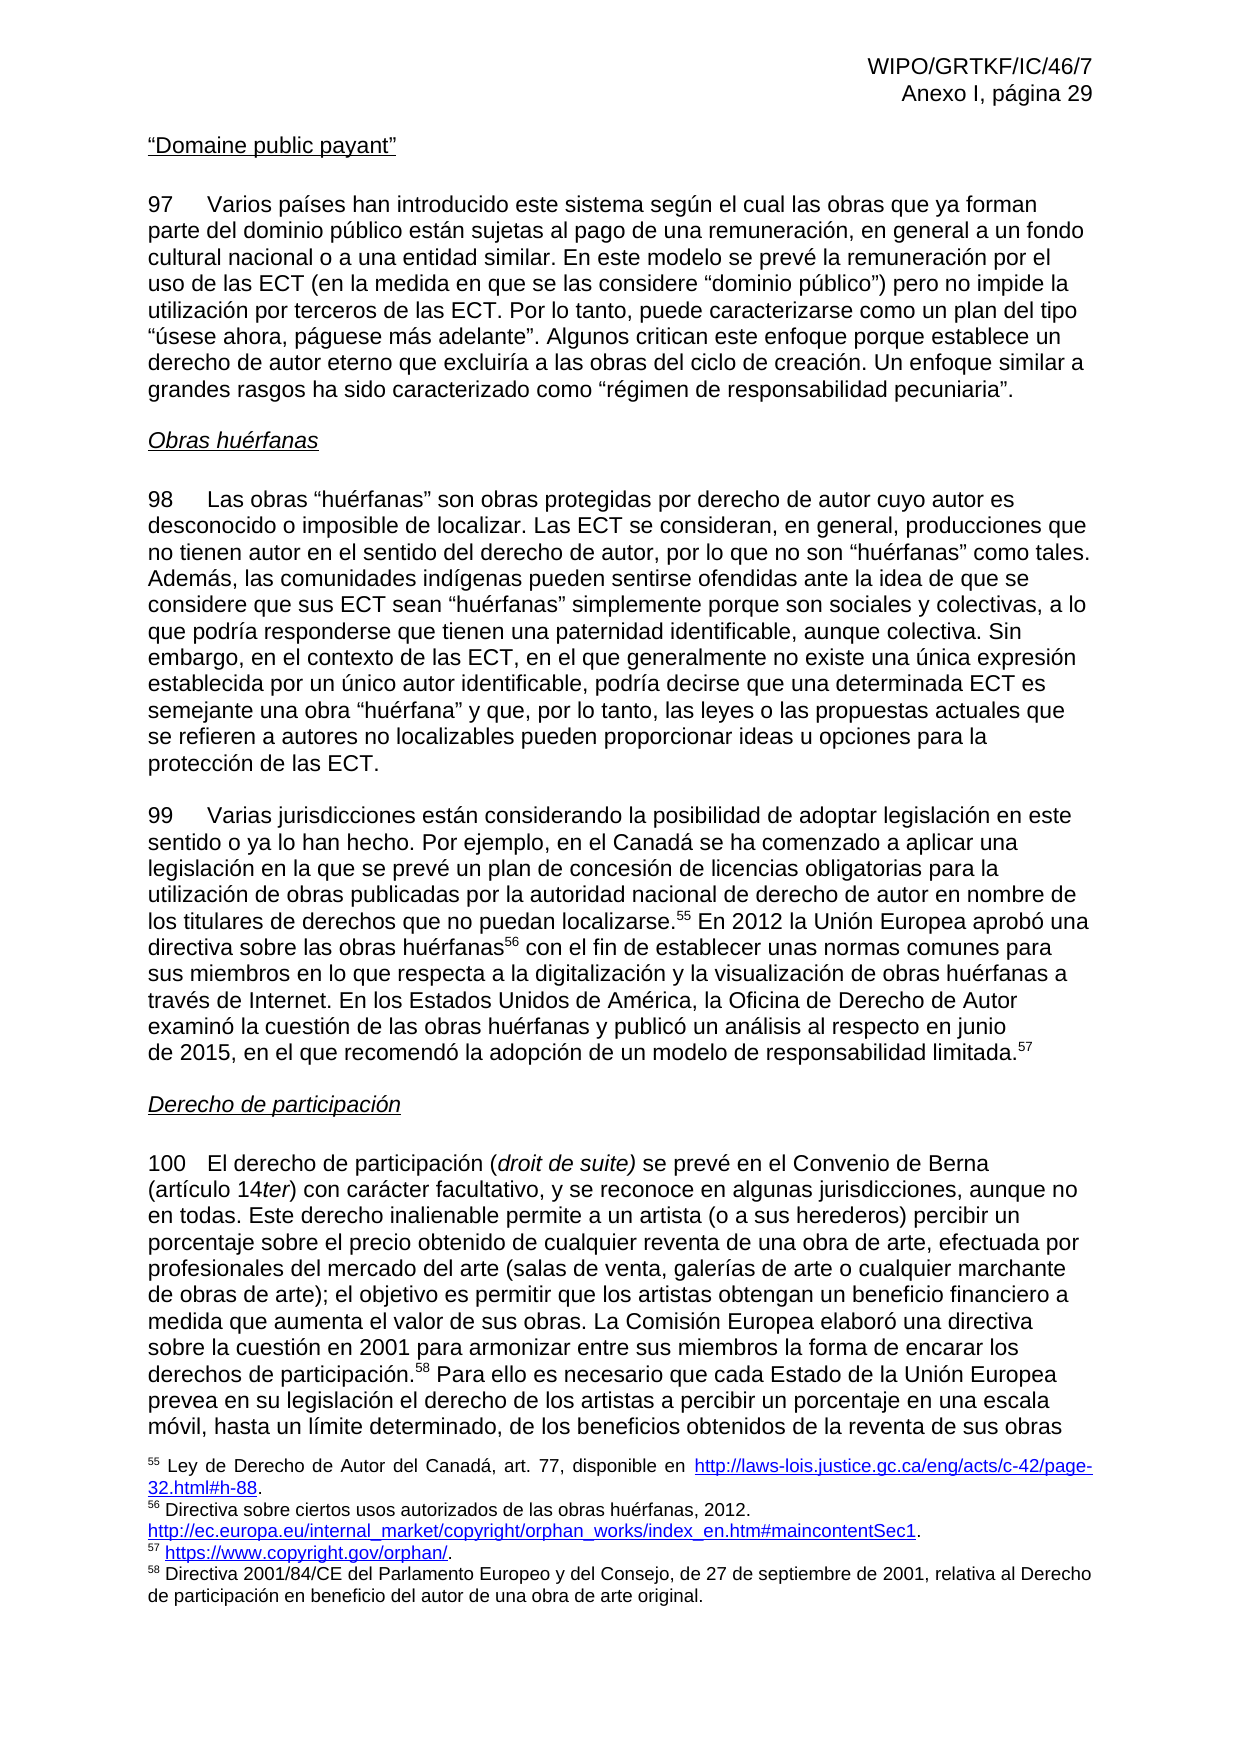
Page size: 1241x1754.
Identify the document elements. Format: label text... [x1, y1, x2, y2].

text Derecho de participación [148, 1091, 1092, 1117]
text “Domaine public payant” [148, 132, 1092, 158]
text Varios países han introducido este sistema según el cual las obras que ya forman parte del dominio público están sujetas al pago de una remuneración, en general a un fondo cultural nacional o a una entidad similar. En este modelo se prevé la remuneración por el uso de las ECT (en la medida en que se las considere “dominio público”) pero no impide la utilización por terceros de las ECT. Por lo tanto, puede caracterizarse como un plan del tipo “úsese ahora, páguese más adelante”. Algunos critican este enfoque porque establece un derecho de autor eterno que excluiría a las obras del ciclo de creación. Un enfoque similar a grandes rasgos ha sido caracterizado como “régimen de responsabilidad pecuniaria”. [148, 191, 1092, 402]
text Varias jurisdicciones están considerando la posibilidad de adoptar legislación en este sentido o ya lo han hecho. Por ejemplo, en el Canadá se ha comenzado a aplicar una legislación en la que se prevé un plan de concesión de licencias obligatorias para la utilización de obras publicadas por la autoridad nacional de derecho de autor en nombre de los titulares de derechos que no puedan localizarse. En 2012 la Unión Europea aprobó una directiva sobre las obras huérfanas con el fin de establecer unas normas comunes para sus miembros en lo que respecta a la digitalización y la visualización de obras huérfanas a través de Internet. En los Estados Unidos de América, la Oficina de Derecho de Autor examinó la cuestión de las obras huérfanas y publicó un análisis al respecto en junio de 2015, en el que recomendó la adopción de un modelo de responsabilidad limitada. [148, 802, 1092, 1066]
text Las obras “huérfanas” son obras protegidas por derecho de autor cuyo autor es desconocido o imposible de localizar. Las ECT se consideran, en general, producciones que no tienen autor en el sentido del derecho de autor, por lo que no son “huérfanas” como tales. Además, las comunidades indígenas pueden sentirse ofendidas ante la idea de que se considere que sus ECT sean “huérfanas” simplemente porque son sociales y colectivas, a lo que podría responderse que tienen una paternidad identificable, aunque colectiva. Sin embargo, en el contexto de las ECT, en el que generalmente no existe una única expresión establecida por un único autor identificable, podría decirse que una determinada ECT es semejante una obra “huérfana” y que, por lo tanto, las leyes o las propuestas actuales que se refieren a autores no localizables pueden proporcionar ideas u opciones para la protección de las ECT. [148, 486, 1092, 776]
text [148, 1150, 1092, 1439]
text Obras huérfanas [148, 427, 1092, 453]
